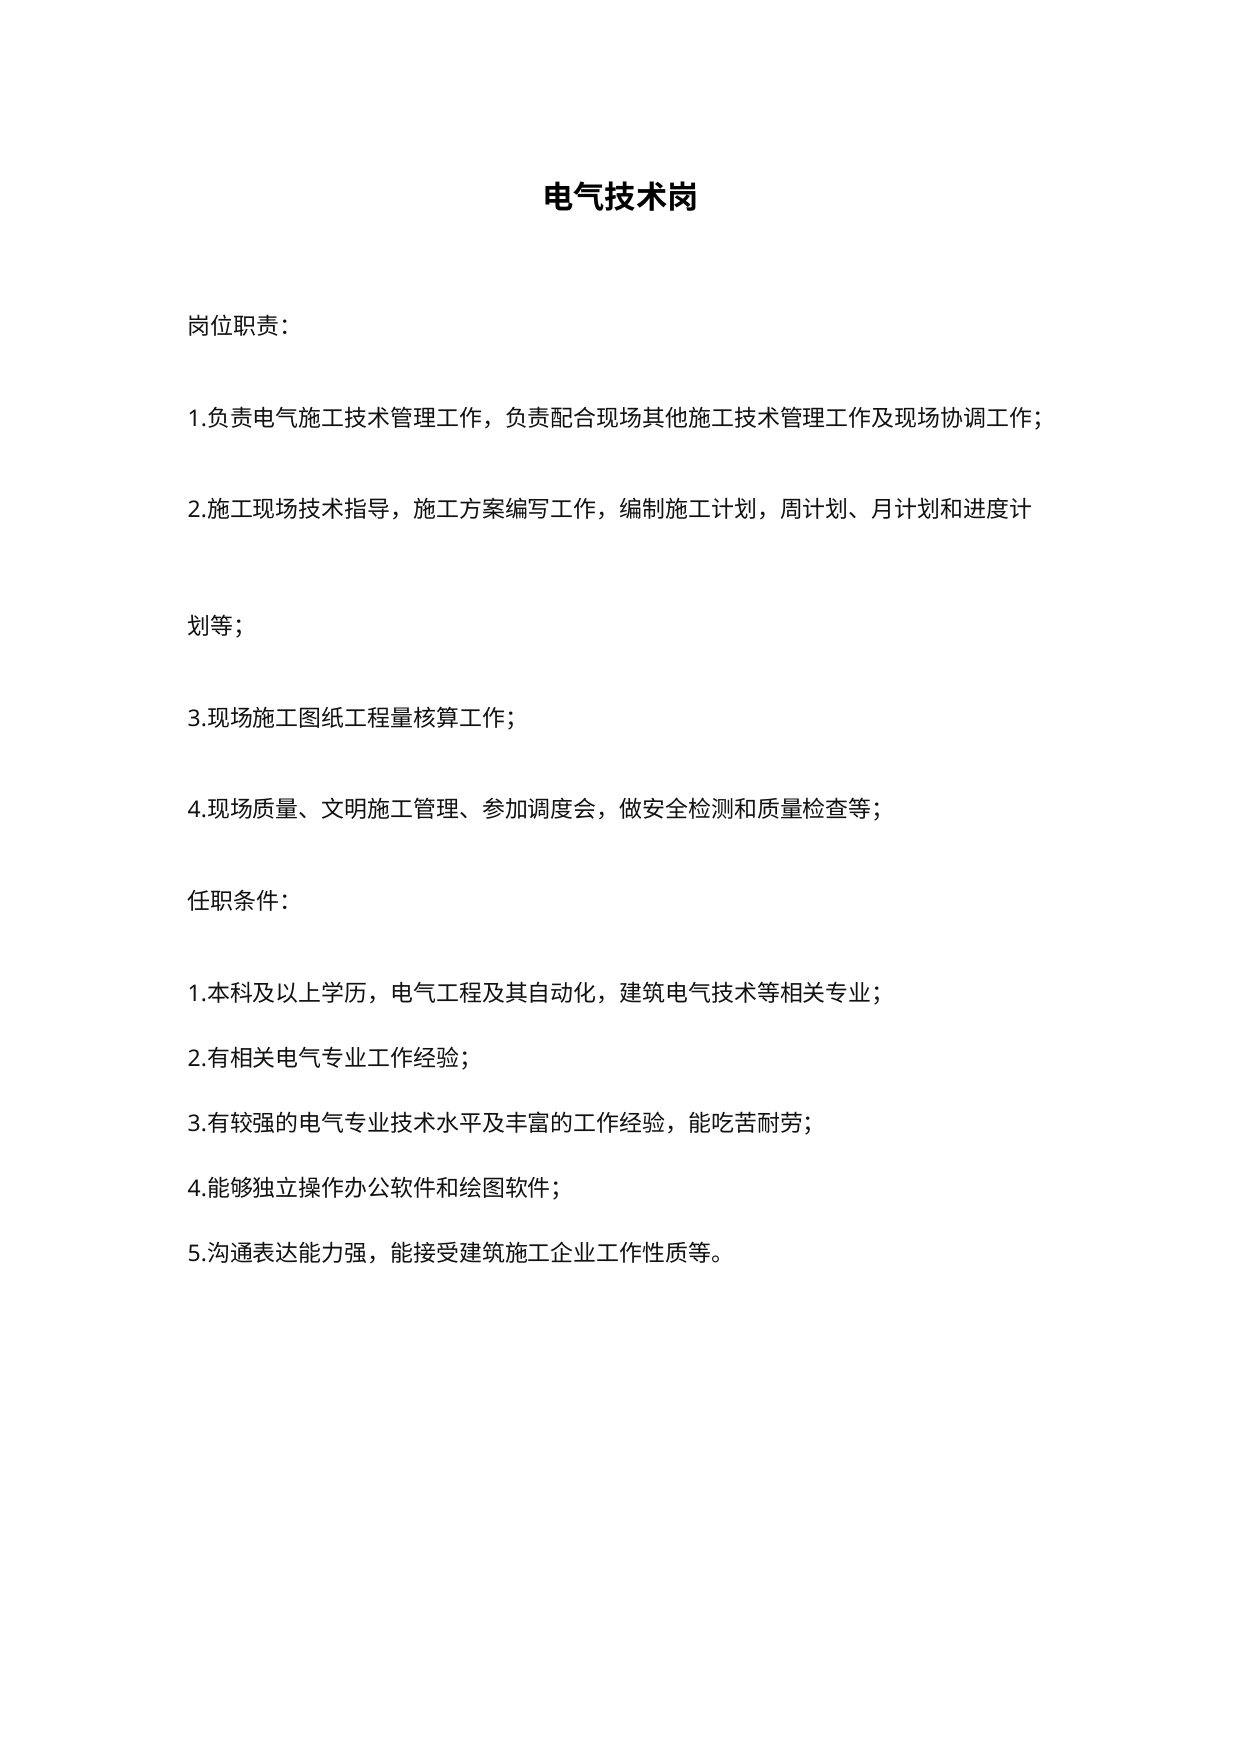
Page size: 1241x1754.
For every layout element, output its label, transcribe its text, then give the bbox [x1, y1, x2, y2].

text 3.现场施工图纸工程量核算工作； [187, 684, 1053, 749]
text 任职条件： [187, 867, 1053, 932]
text 3.有较强的电气专业技术水平及丰富的工作经验，能吃苦耐劳； [187, 1089, 1053, 1154]
list 2.有相关电气专业工作经验； [187, 1024, 1053, 1089]
list 1.本科及以上学历，电气工程及其自动化，建筑电气技术等相关专业； [187, 959, 1053, 1024]
text 1.负责电气施工技术管理工作，负责配合现场其他施工技术管理工作及现场协调工作； [187, 383, 1053, 448]
text 4.现场质量、文明施工管理、参加调度会，做安全检测和质量检查等； [187, 775, 1053, 840]
text 5.沟通表达能力强，能接受建筑施工企业工作性质等。 [187, 1219, 1053, 1284]
text 2.施工现场技术指导，施工方案编写工作，编制施工计划，周计划、月计划和进度计划等； [187, 475, 1053, 657]
text 岗位职责： [187, 292, 1053, 357]
text 4.能够独立操作办公软件和绘图软件； [187, 1154, 1053, 1219]
text 电气技术岗 [187, 162, 1053, 227]
